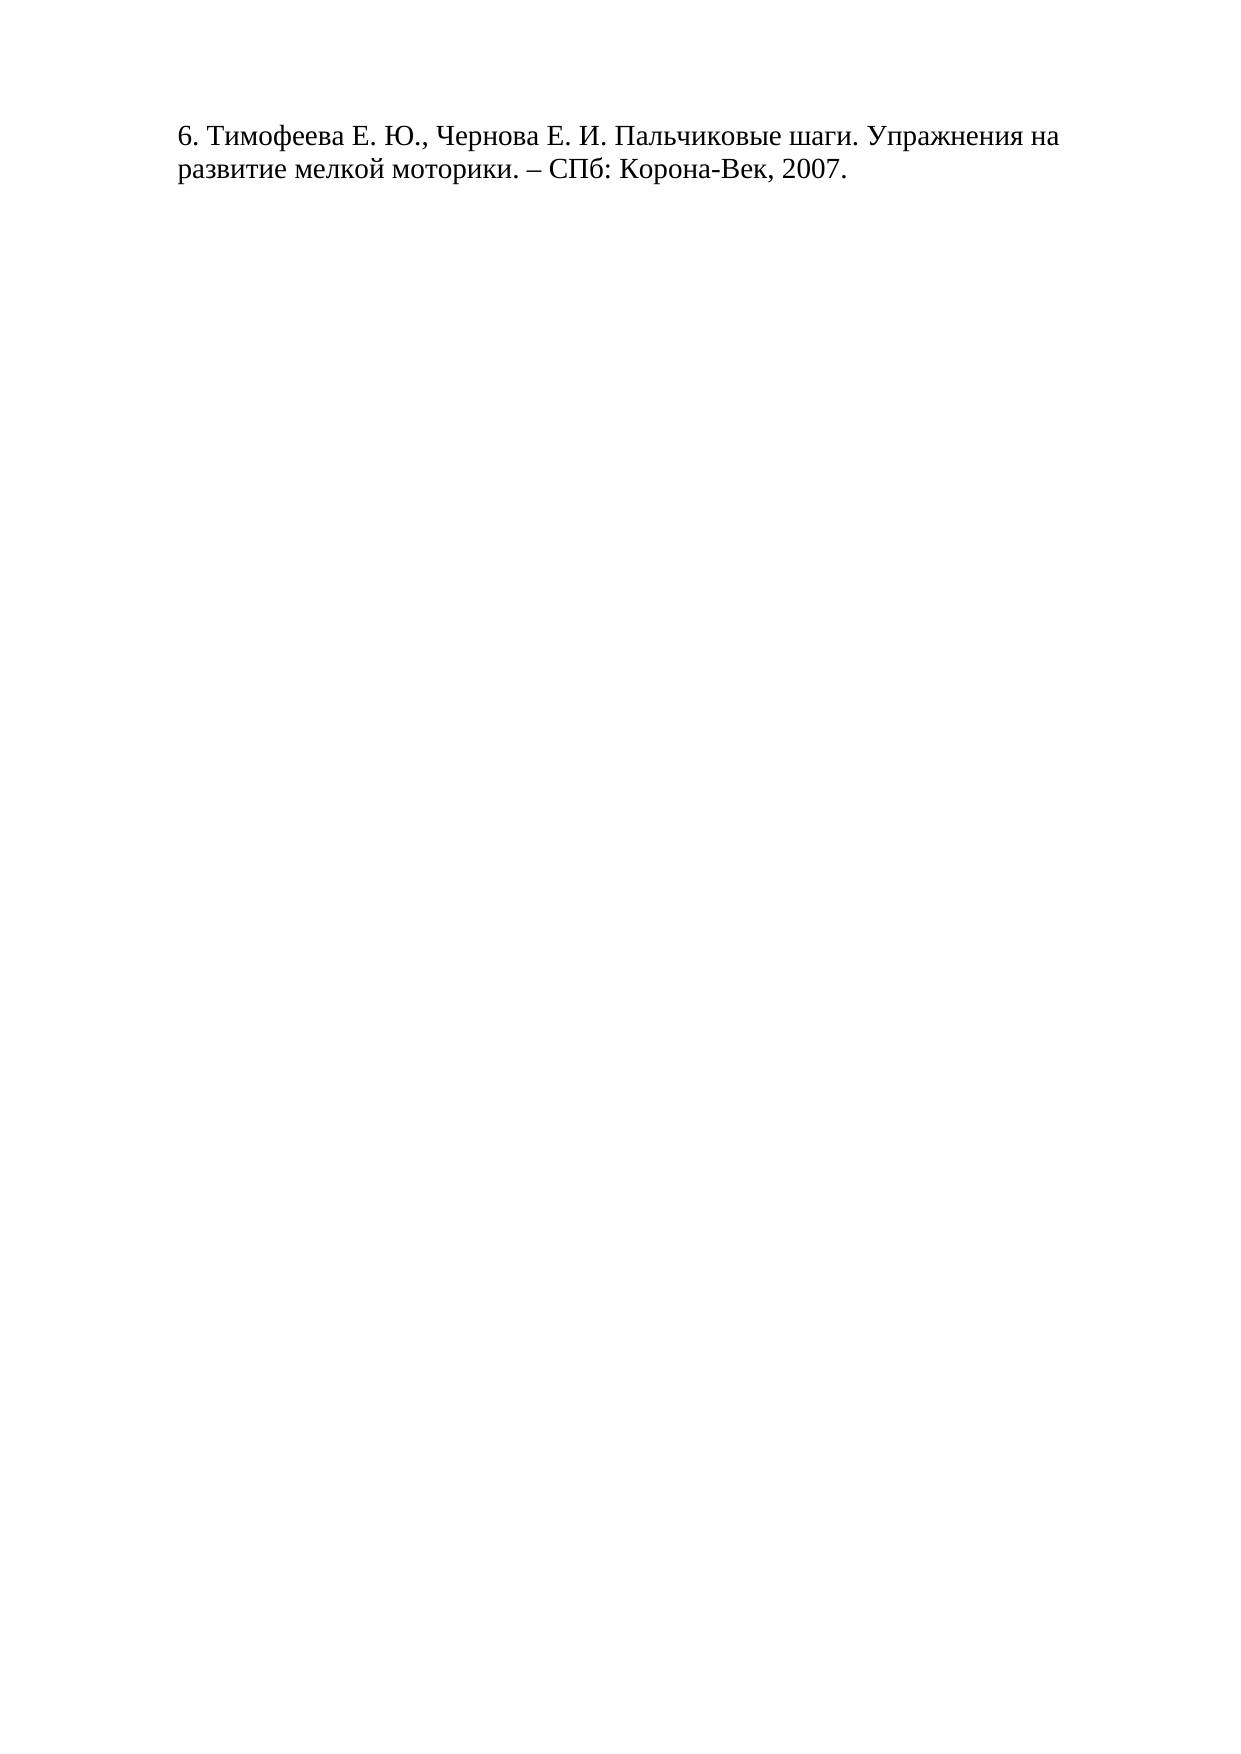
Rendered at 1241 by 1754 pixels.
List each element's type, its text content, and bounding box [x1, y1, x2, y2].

text 6. Тимофеева Е. Ю., Чернова Е. И. Пальчиковые шаги. Упражнения на развитие мелкой моторики. – СПб: Корона-Век, 2007. [177, 118, 1152, 185]
